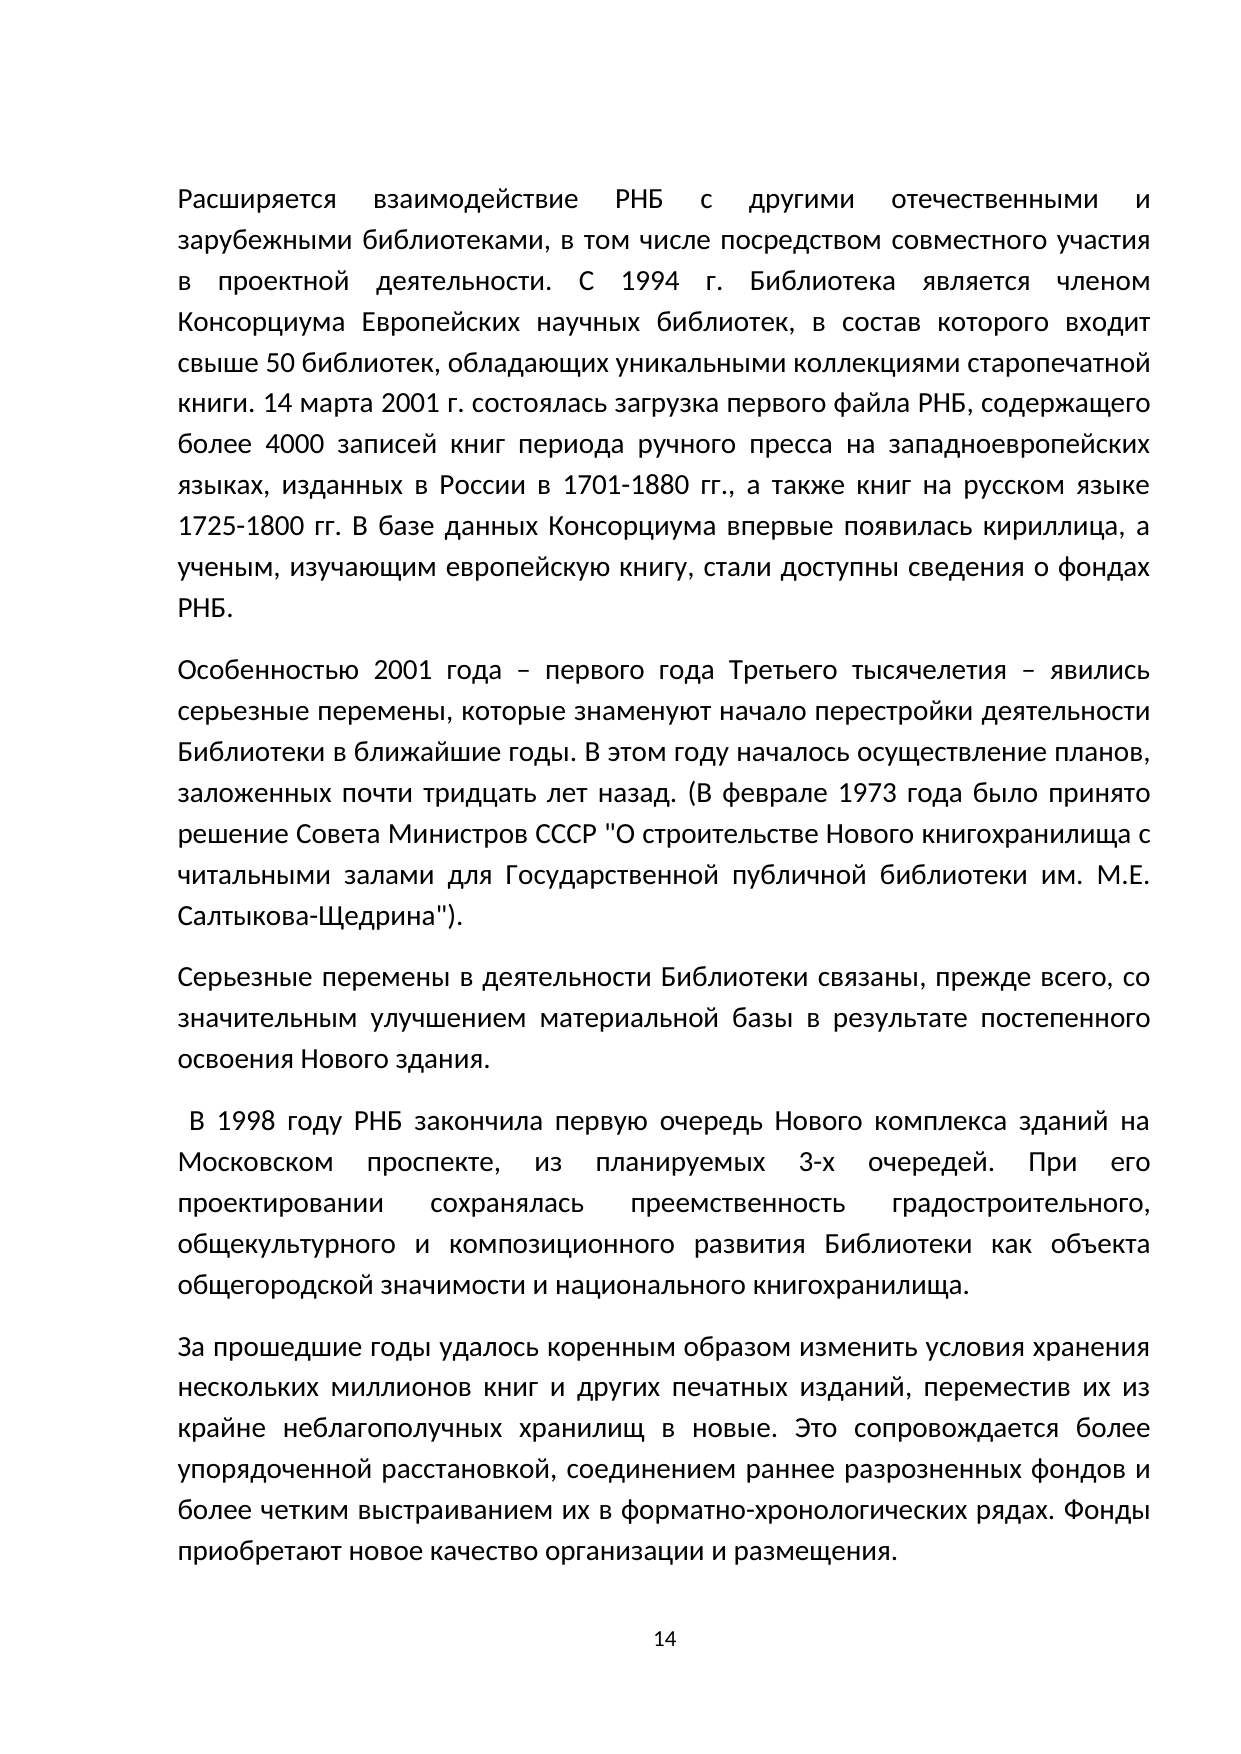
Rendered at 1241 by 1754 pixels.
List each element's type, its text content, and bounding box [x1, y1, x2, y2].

text Особенностью 2001 года – первого года Третьего тысячелетия – явились серьезные перемены, которые знаменуют начало перестройки деятельности Библиотеки в ближайшие годы. В этом году началось осуществление планов, заложенных почти тридцать лет назад. (В феврале 1973 года было принято решение Совета Министров СССР "О строительстве Нового книгохранилища с читальными залами для Государственной публичной библиотеки им. М.Е. Салтыкова-Щедрина"). [177, 651, 1152, 932]
text Серьезные перемены в деятельности Библиотеки связаны, прежде всего, со значительным улучшением материальной базы в результате постепенного освоения Нового здания. [177, 958, 1152, 1076]
text За прошедшие годы удалось коренным образом изменить условия хранения нескольких миллионов книг и других печатных изданий, переместив их из крайне неблагополучных хранилищ в новые. Это сопровождается более упорядоченной расстановкой, соединением раннее разрозненных фондов и более четким выстраиванием их в форматно-хронологических рядах. Фонды приобретают новое качество организации и размещения. [177, 1328, 1152, 1568]
text Расширяется взаимодействие РНБ с другими отечественными и зарубежными библиотеками, в том числе посредством совместного участия в проектной деятельности. С 1994 г. Библиотека является членом Консорциума Европейских научных библиотек, в состав которого входит свыше 50 библиотек, обладающих уникальными коллекциями старопечатной книги. 14 марта 2001 г. состоялась загрузка первого файла РНБ, содержащего более 4000 записей книг периода ручного пресса на западноевропейских языках, изданных в России в 1701-1880 гг., а также книг на русском языке 1725-1800 гг. В базе данных Консорциума впервые появилась кириллица, а ученым, изучающим европейскую книгу, стали доступны сведения о фондах РНБ. [177, 180, 1152, 625]
text В 1998 году РНБ закончила первую очередь Нового комплекса зданий на Московском проспекте, из планируемых 3-х очередей. При его проектировании сохранялась преемственность градостроительного, общекультурного и композиционного развития Библиотеки как объекта общегородской значимости и национального книгохранилища. [177, 1102, 1152, 1301]
